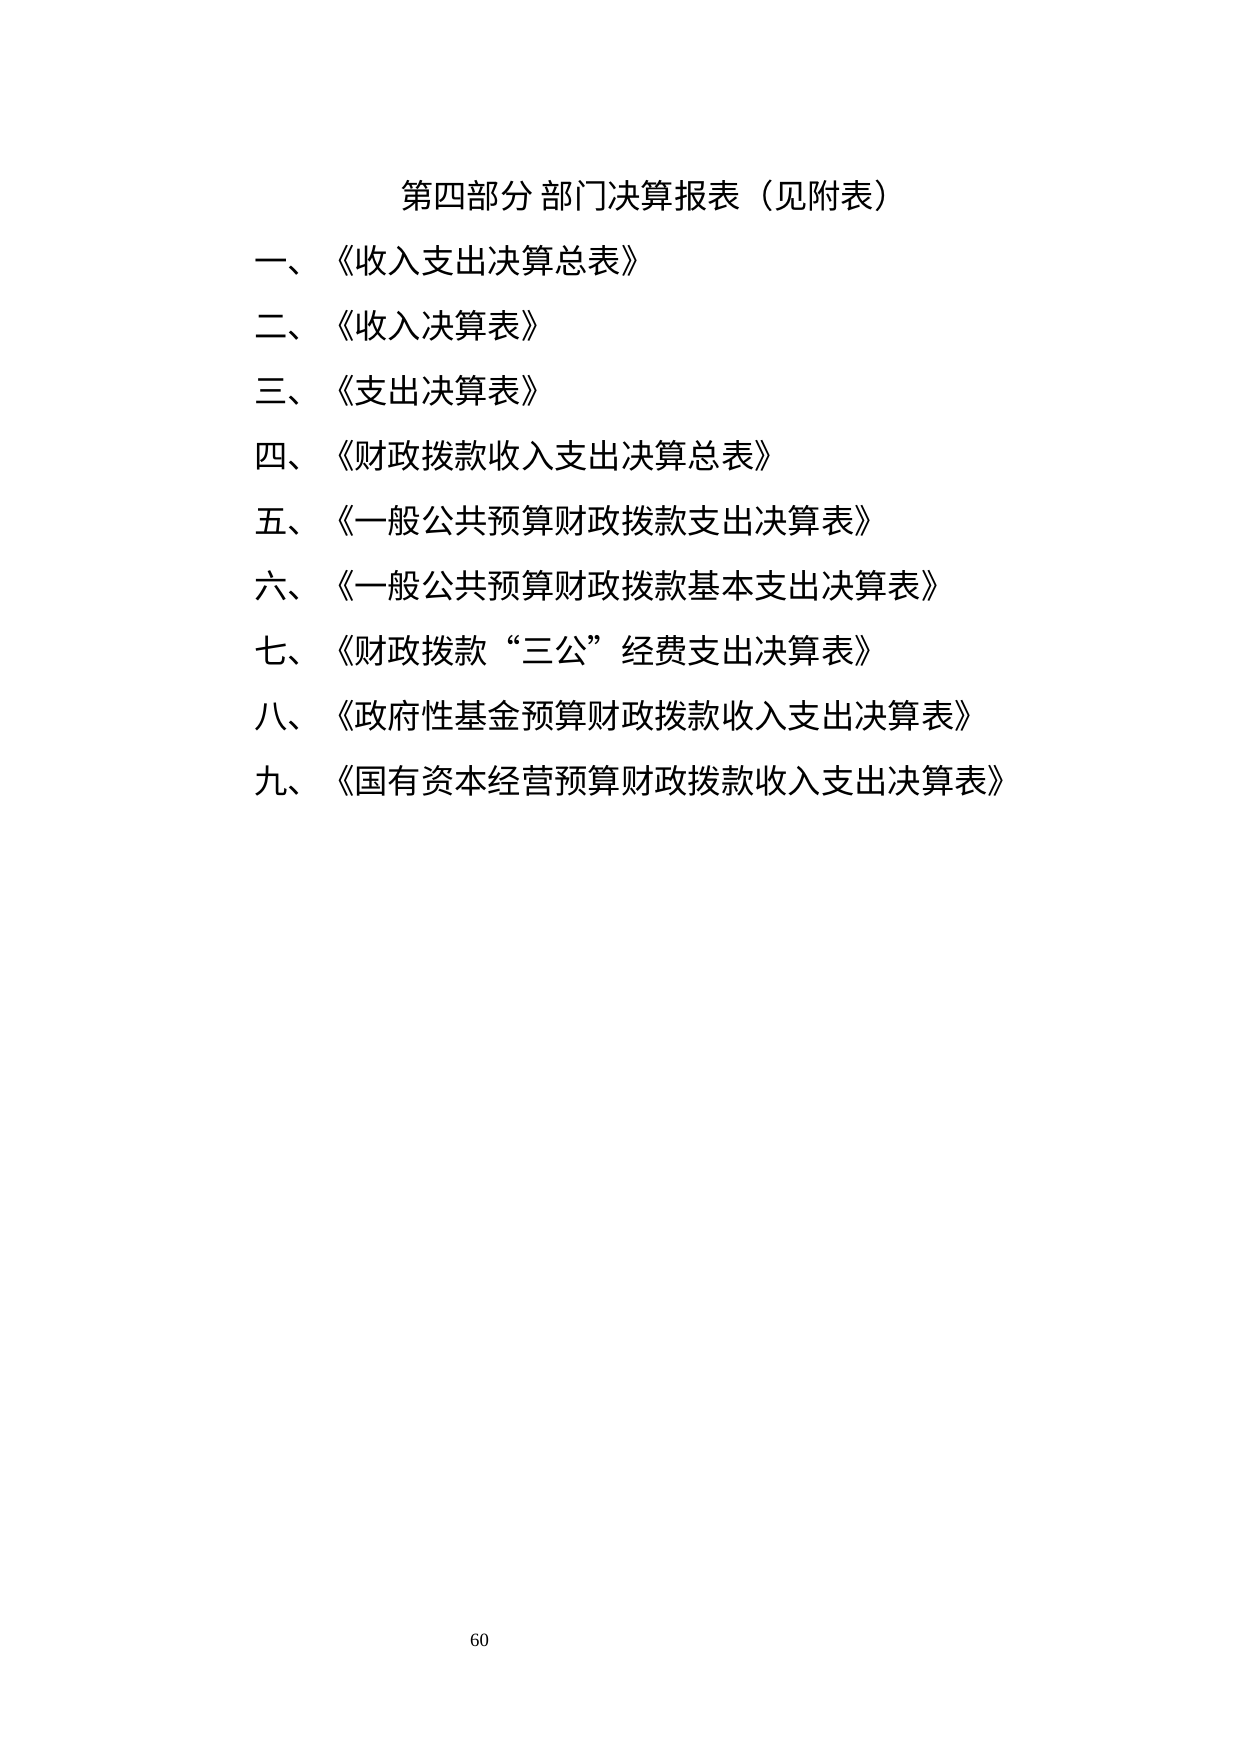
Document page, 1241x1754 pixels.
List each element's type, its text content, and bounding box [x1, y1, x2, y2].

text 六、《一般公共预算财政拨款基本支出决算表》 [187, 552, 1053, 617]
text 一、《收入支出决算总表》 [187, 227, 1053, 292]
text 四、《财政拨款收入支出决算总表》 [187, 422, 1053, 487]
text 七、《财政拨款“三公”经费支出决算表》 [187, 617, 1053, 682]
text 五、《一般公共预算财政拨款支出决算表》 [187, 487, 1053, 552]
text 三、《支出决算表》 [187, 357, 1053, 422]
text 二、《收入决算表》 [187, 292, 1053, 357]
text 九、《国有资本经营预算财政拨款收入支出决算表》 [187, 747, 1053, 812]
text 八、《政府性基金预算财政拨款收入支出决算表》 [187, 682, 1053, 747]
text 第四部分 部门决算报表（见附表） [187, 162, 1053, 227]
